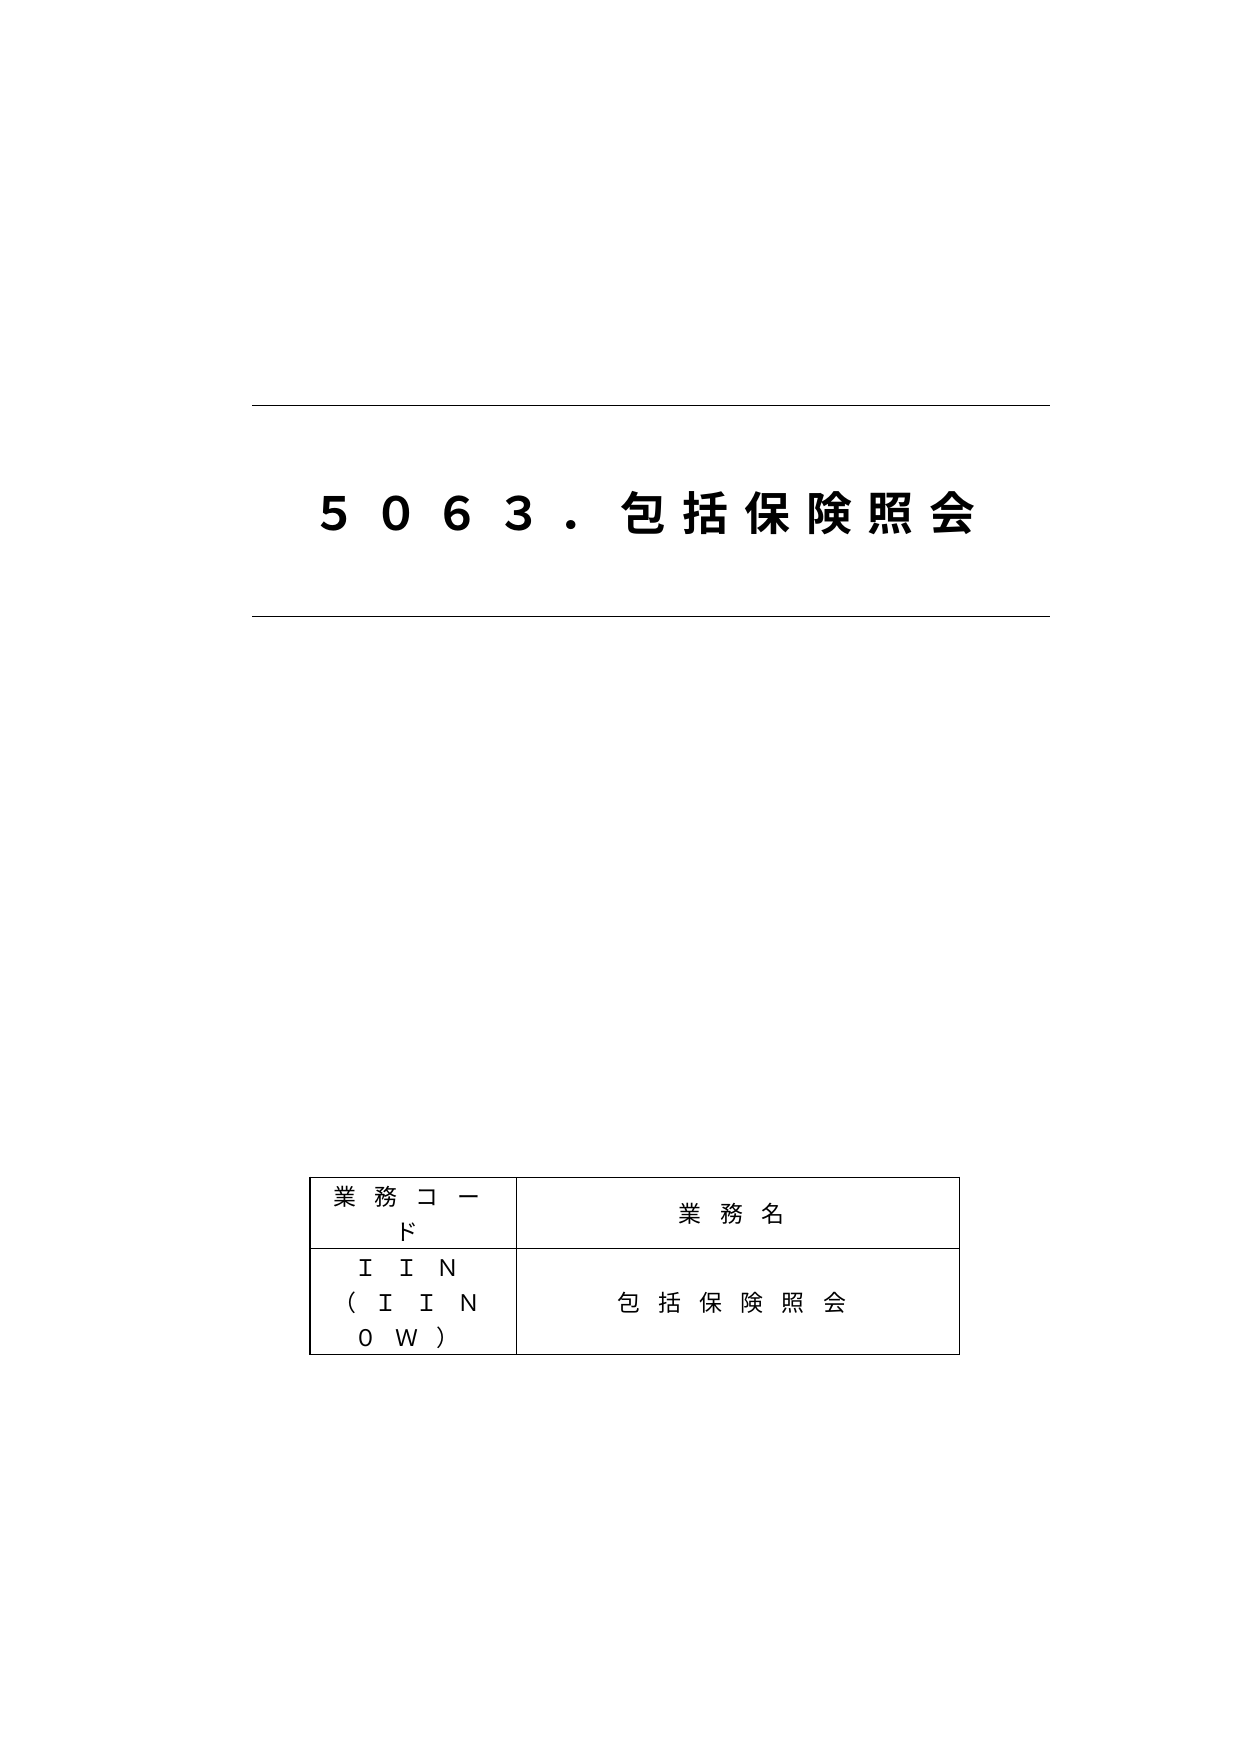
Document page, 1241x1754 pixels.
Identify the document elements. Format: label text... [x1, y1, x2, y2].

table_cell 包括保険照会 [517, 1249, 959, 1354]
table_cell ＩＩＮ （ＩＩＮ０Ｗ） [311, 1249, 516, 1354]
table_header 業務コード [311, 1178, 516, 1248]
table_header 業務名 [517, 1178, 959, 1248]
table_header ５０６３．包括保険照会 [252, 406, 1049, 616]
